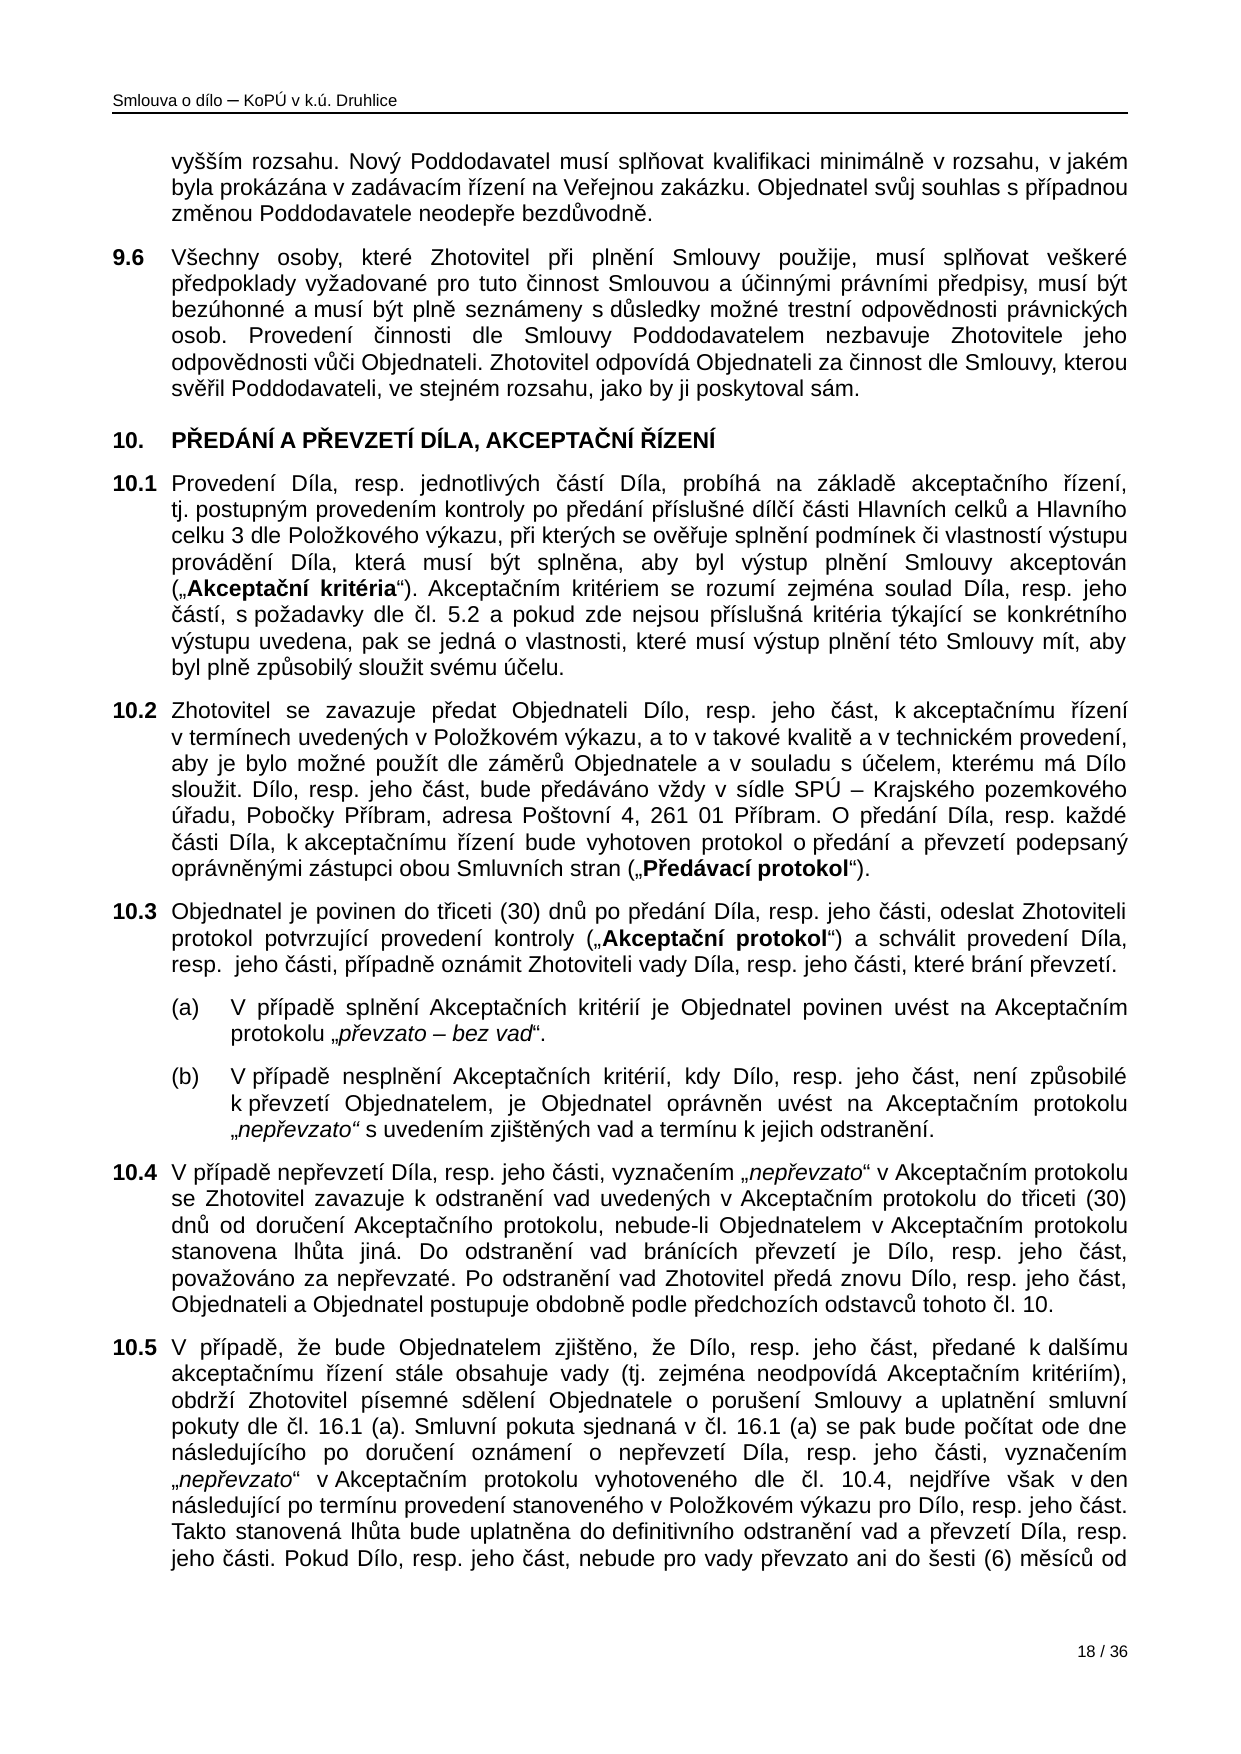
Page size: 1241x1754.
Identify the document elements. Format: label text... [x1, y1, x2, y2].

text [112, 1334, 1128, 1571]
text Objednatel je povinen do třiceti (30) dnů po předání Díla, resp. jeho části, odeslat Zhotoviteli protokol potvrzující provedení kontroly („Akceptační protokol“) a schválit provedení Díla, resp. jeho části, případně oznámit Zhotoviteli vady Díla, resp. jeho části, které brání převzetí. [112, 898, 1128, 977]
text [112, 148, 1128, 227]
text Provedení Díla, resp. jednotlivých částí Díla, probíhá na základě akceptačního řízení, tj. postupným provedením kontroly po předání příslušné dílčí části Hlavních celků a Hlavního celku 3 dle Položkového výkazu, při kterých se ověřuje splnění podmínek či vlastností výstupu provádění Díla, která musí být splněna, aby byl výstup plnění Smlouvy akceptován („Akceptační kritéria“). Akceptačním kritériem se rozumí zejména soulad Díla, resp. jeho částí, s požadavky dle čl. 5.2 a pokud zde nejsou příslušná kritéria týkající se konkrétního výstupu uvedena, pak se jedná o vlastnosti, které musí výstup plnění této Smlouvy mít, aby byl plně způsobilý sloužit svému účelu. [112, 469, 1128, 680]
text Všechny osoby, které Zhotovitel při plnění Smlouvy použije, musí splňovat veškeré předpoklady vyžadované pro tuto činnost Smlouvou a účinnými právními předpisy, musí být bezúhonné a musí být plně seznámeny s důsledky možné trestní odpovědnosti právnických osob. Provedení činnosti dle Smlouvy Poddodavatelem nezbavuje Zhotovitele jeho odpovědnosti vůči Objednateli. Zhotovitel odpovídá Objednateli za činnost dle Smlouvy, kterou svěřil Poddodavateli, ve stejném rozsahu, jako by ji poskytoval sám. [112, 243, 1128, 402]
text Zhotovitel se zavazuje předat Objednateli Dílo, resp. jeho část, k akceptačnímu řízení v termínech uvedených v Položkovém výkazu, a to v takové kvalitě a v technickém provedení, aby je bylo možné použít dle záměrů Objednatele a v souladu s účelem, kterému má Dílo sloužit. Dílo, resp. jeho část, bude předáváno vždy v sídle SPÚ – Krajského pozemkového úřadu, Pobočky Příbram, adresa Poštovní 4, 261 01 Příbram. O předání Díla, resp. každé části Díla, k akceptačnímu řízení bude vyhotoven protokol o předání a převzetí podepsaný oprávněnými zástupci obou Smluvních stran („Předávací protokol“). [112, 697, 1128, 882]
text V případě nepřevzetí Díla, resp. jeho části, vyznačením „nepřevzato“ v Akceptačním protokolu se Zhotovitel zavazuje k odstranění vad uvedených v Akceptačním protokolu do třiceti (30) dnů od doručení Akceptačního protokolu, nebude-li Objednatelem v Akceptačním protokolu stanovena lhůta jiná. Do odstranění vad bránících převzetí je Dílo, resp. jeho část, považováno za nepřevzaté. Po odstranění vad Zhotovitel předá znovu Dílo, resp. jeho část, Objednateli a Objednatel postupuje obdobně podle předchozích odstavců tohoto čl. 10. [112, 1159, 1128, 1317]
text Předání a převzetí Díla, Akceptační řízení [112, 427, 1128, 453]
list V případě nesplnění Akceptačních kritérií, kdy Dílo, resp. jeho část, není způsobilé k převzetí Objednatelem, je Objednatel oprávněn uvést na Akceptačním protokolu „nepřevzato“ s uvedením zjištěných vad a termínu k jejich odstranění. [171, 1063, 1128, 1142]
list V případě splnění Akceptačních kritérií je Objednatel povinen uvést na Akceptačním protokolu „převzato – bez vad“. [171, 994, 1128, 1047]
